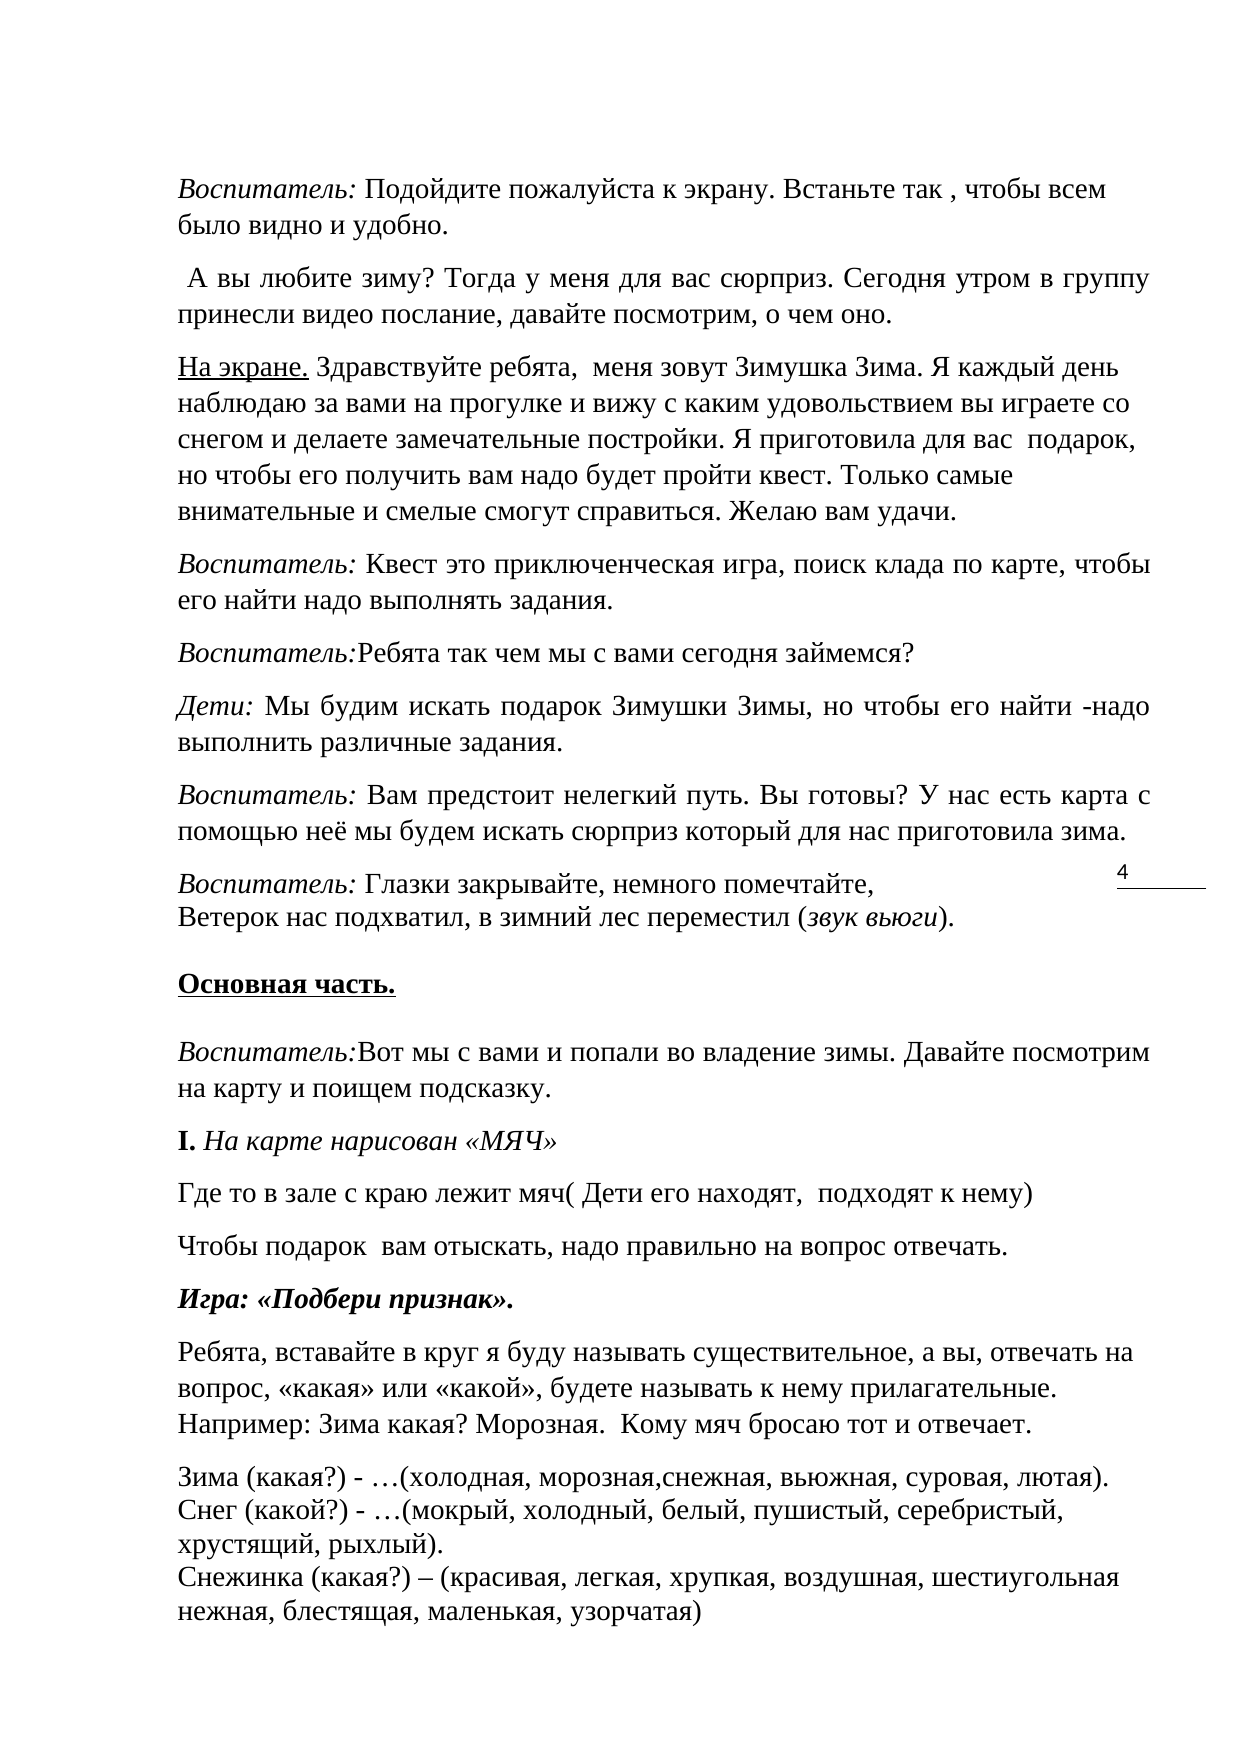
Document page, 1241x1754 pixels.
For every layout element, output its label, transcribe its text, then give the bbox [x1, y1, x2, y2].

text Ребята, вставайте в круг я буду называть существительное, а вы, отвечать на вопрос, «какая» или «какой», будете называть к нему прилагательные. Например: Зима какая? Морозная. Кому мяч бросаю тот и отвечает. [177, 1334, 1152, 1440]
text Воспитатель: Подойдите пожалуйста к экрану. Встаньте так , чтобы всем было видно и удобно. [177, 171, 1152, 241]
text Воспитатель: Глазки закрывайте, немного помечтайте, [177, 866, 1152, 899]
text На экране. Здравствуйте ребята, меня зовут Зимушка Зима. Я каждый день наблюдаю за вами на прогулке и вижу с каким удовольствием вы играете со снегом и делаете замечательные постройки. Я приготовила для вас подарок, но чтобы его получить вам надо будет пройти квест. Только самые внимательные и смелые смогут справиться. Желаю вам удачи. [177, 349, 1152, 527]
text Ветерок нас подхватил, в зимний лес переместил (звук вьюги). [177, 899, 1152, 933]
text Игра: «Подбери признак». [177, 1281, 1152, 1314]
text Воспитатель: Квест это приключенческая игра, поиск клада по карте, чтобы его найти надо выполнять задания. [177, 546, 1152, 616]
text Снег (какой?) - …(мокрый, холодный, белый, пушистый, серебристый, хрустящий, рыхлый). [177, 1492, 1152, 1559]
text Воспитатель:Вот мы с вами и попали во владение зимы. Давайте посмотрим на карту и поищем подсказку. [177, 1034, 1152, 1103]
text I. На карте нарисован «МЯЧ» [177, 1123, 1152, 1156]
text Снежинка (какая?) – (красивая, легкая, хрупкая, воздушная, шестиугольная нежная, блестящая, маленькая, узорчатая) [177, 1559, 1152, 1627]
text Воспитатель:Ребята так чем мы с вами сегодня займемся? [177, 635, 1152, 669]
text Зима (какая?) - …(холодная, морозная,снежная, вьюжная, суровая, лютая). [177, 1459, 1152, 1492]
text Где то в зале с краю лежит мяч( Дети его находят, подходят к нему) [177, 1175, 1152, 1209]
text Основная часть. [177, 967, 1152, 1000]
text Чтобы подарок вам отыскать, надо правильно на вопрос отвечать. [177, 1228, 1152, 1262]
text А вы любите зиму? Тогда у меня для вас сюрприз. Сегодня утром в группу принесли видео послание, давайте посмотрим, о чем оно. [177, 260, 1152, 329]
text Дети: Мы будим искать подарок Зимушки Зимы, но чтобы его найти -надо выполнить различные задания. [177, 688, 1152, 758]
text Воспитатель: Вам предстоит нелегкий путь. Вы готовы? У нас есть карта с помощью неё мы будем искать сюрприз который для нас приготовила зима. [177, 777, 1152, 847]
